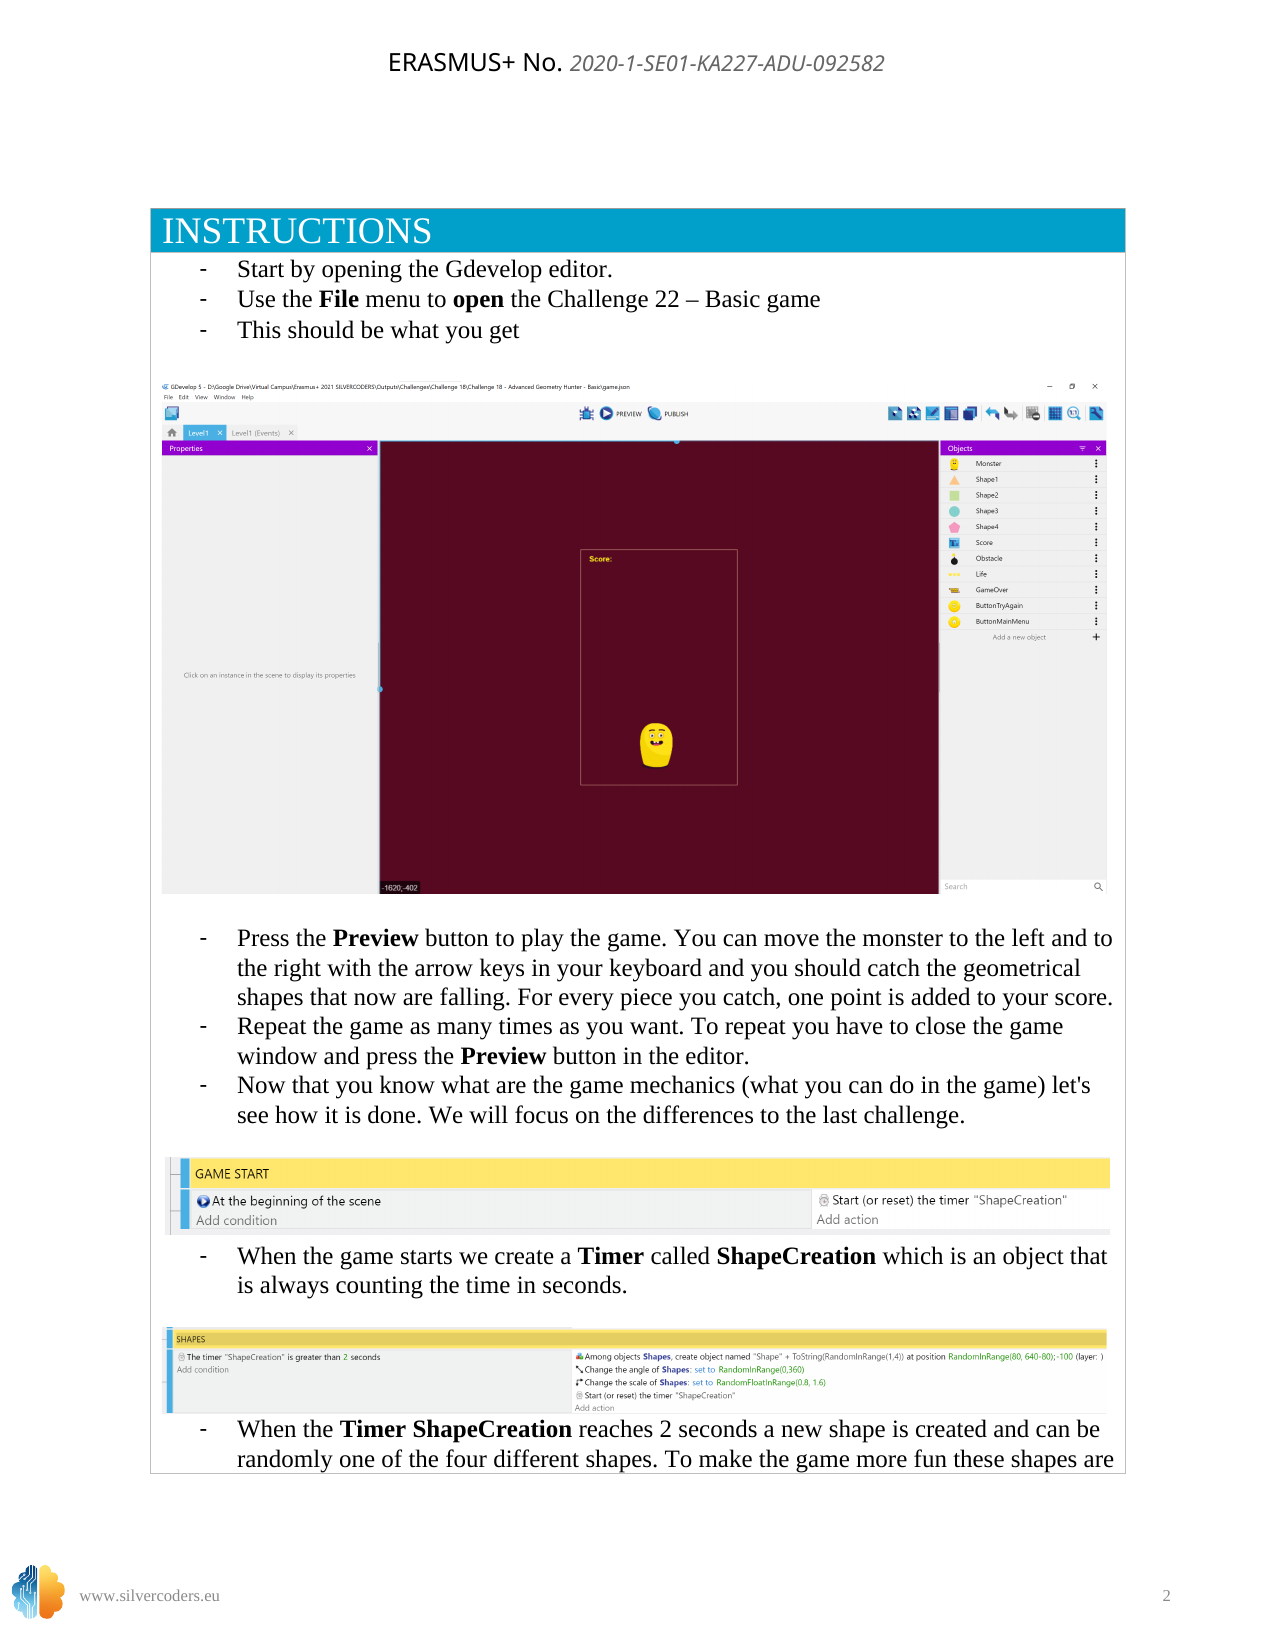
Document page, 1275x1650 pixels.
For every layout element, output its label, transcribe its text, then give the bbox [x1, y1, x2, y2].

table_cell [151, 253, 1125, 1472]
picture [161, 1327, 1107, 1414]
picture [161, 381, 1107, 894]
table_header INSTRUCTIONS [151, 209, 1125, 252]
picture [11, 1565, 65, 1619]
picture [164, 1157, 1110, 1235]
